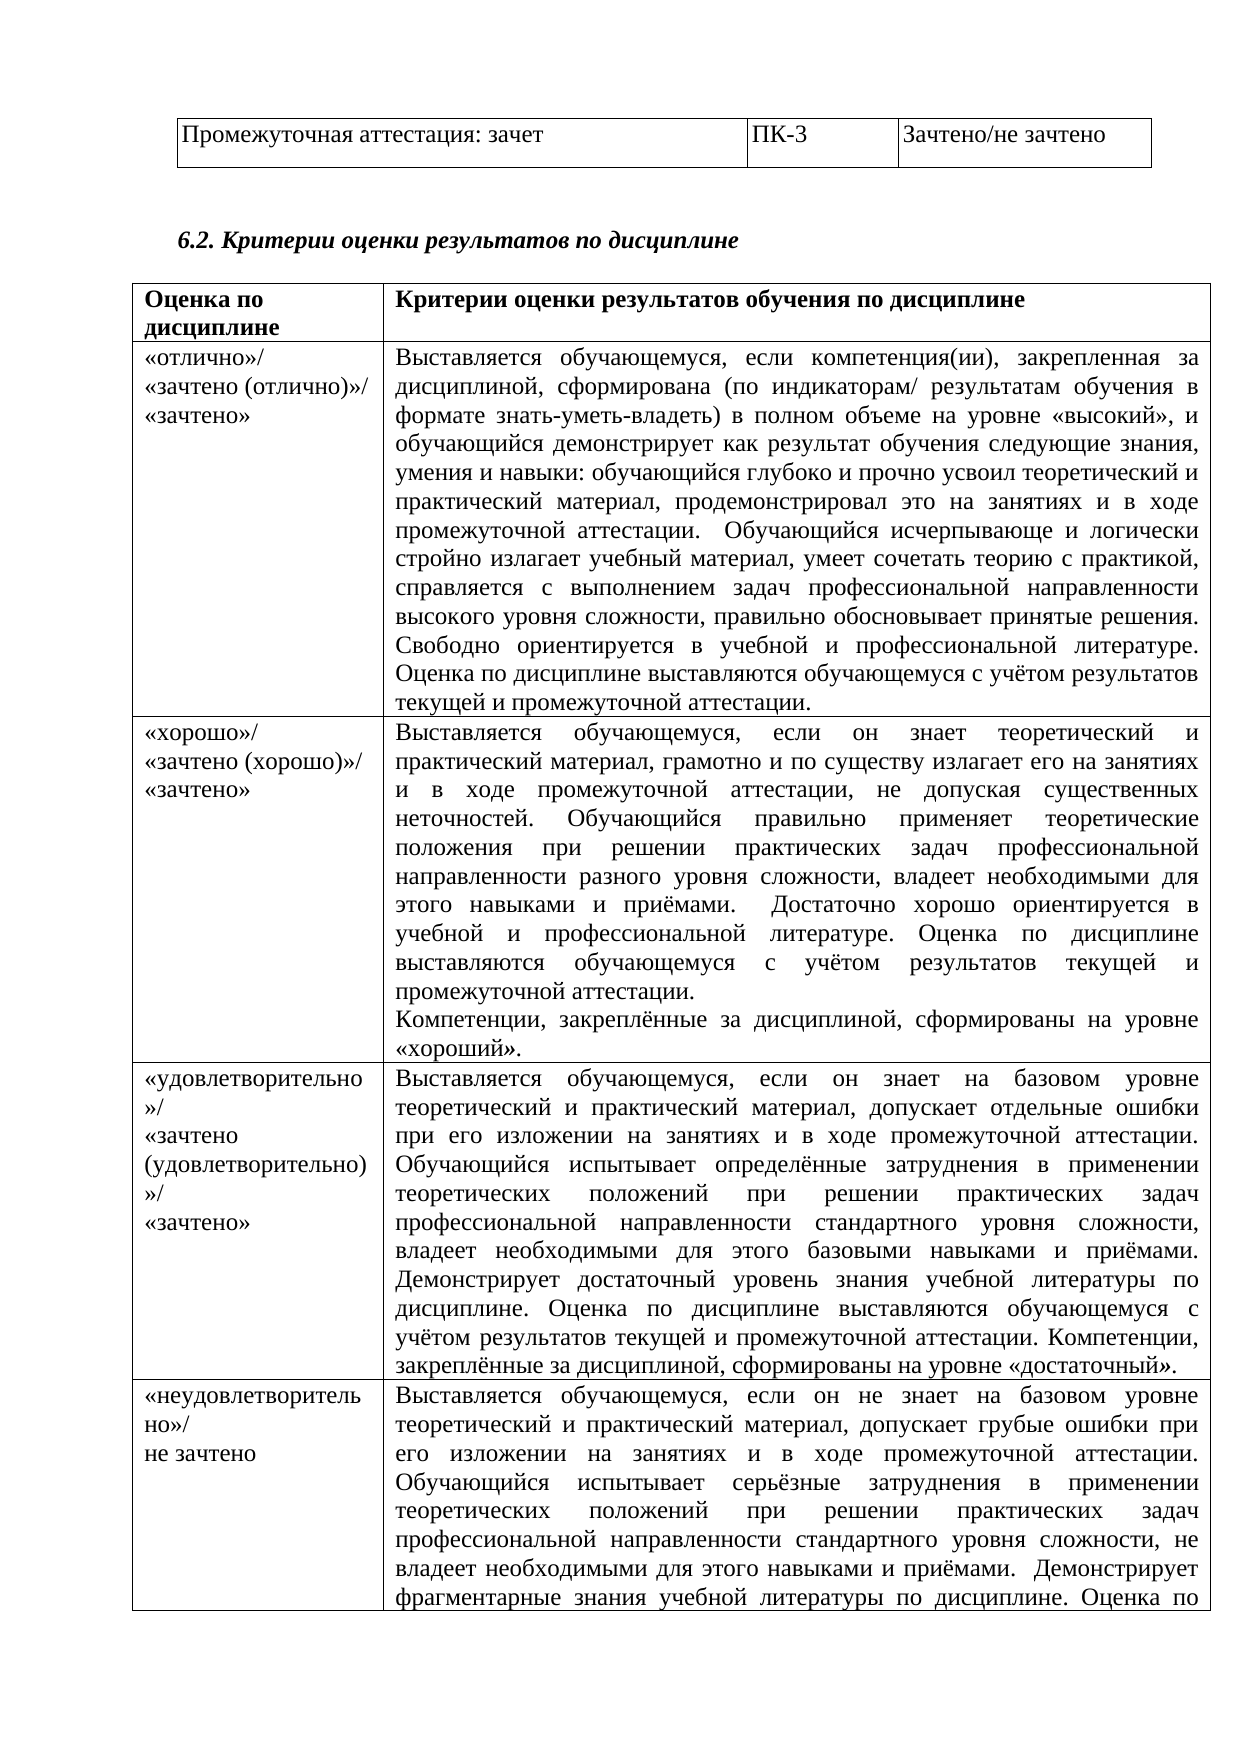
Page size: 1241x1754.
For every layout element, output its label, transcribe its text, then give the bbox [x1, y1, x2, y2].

table_cell ПК-3 [748, 119, 898, 167]
table_header Критерии оценки результатов обучения по дисциплине [384, 284, 1210, 341]
text 6.2. Критерии оценки результатов по дисциплине [177, 225, 1152, 254]
table_cell «неудовлетворительно»/ не зачтено [133, 1380, 383, 1610]
table_header Оценка по дисциплине [133, 284, 383, 341]
table_cell «отлично»/ «зачтено (отлично)»/ «зачтено» [133, 342, 383, 716]
table_cell Зачтено/не зачтено [899, 119, 1151, 167]
table_cell Промежуточная аттестация: зачет [178, 119, 747, 167]
table_cell «хорошо»/ «зачтено (хорошо)»/ «зачтено» [133, 717, 383, 1062]
table_cell Выставляется обучающемуся, если он знает на базовом уровне теоретический и практический материал, допускает отдельные ошибки при его изложении на занятиях и в ходе промежуточной аттестации. Обучающийся испытывает определённые затруднения в применении теоретических положений при решении практических задач профессиональной направленности стандартного уровня сложности, владеет необходимыми для этого базовыми навыками и приёмами. Демонстрирует достаточный уровень знания учебной литературы по дисциплине. Оценка по дисциплине выставляются обучающемуся с учётом результатов текущей и промежуточной аттестации. Компетенции, закреплённые за дисциплиной, сформированы на уровне «достаточный». [384, 1063, 1210, 1379]
table_cell Выставляется обучающемуся, если он знает теоретический и практический материал, грамотно и по существу излагает его на занятиях и в ходе промежуточной аттестации, не допуская существенных неточностей. Обучающийся правильно применяет теоретические положения при решении практических задач профессиональной направленности разного уровня сложности, владеет необходимыми для этого навыками и приёмами. Достаточно хорошо ориентируется в учебной и профессиональной литературе. Оценка по дисциплине выставляются обучающемуся с учётом результатов текущей и промежуточной аттестации. Компетенции, закреплённые за дисциплиной, сформированы на уровне «хороший». [384, 717, 1210, 1062]
table_cell Выставляется обучающемуся, если компетенция(ии), закрепленная за дисциплиной, сформирована (по индикаторам/ результатам обучения в формате знать-уметь-владеть) в полном объеме на уровне «высокий», и обучающийся демонстрирует как результат обучения следующие знания, умения и навыки: обучающийся глубоко и прочно усвоил теоретический и практический материал, продемонстрировал это на занятиях и в ходе промежуточной аттестации. Обучающийся исчерпывающе и логически стройно излагает учебный материал, умеет сочетать теорию с практикой, справляется с выполнением задач профессиональной направленности высокого уровня сложности, правильно обосновывает принятые решения. Свободно ориентируется в учебной и профессиональной литературе. Оценка по дисциплине выставляются обучающемуся с учётом результатов текущей и промежуточной аттестации. [384, 342, 1210, 716]
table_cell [384, 1380, 1210, 1610]
table_cell «удовлетворительно»/ «зачтено (удовлетворительно)»/ «зачтено» [133, 1063, 383, 1379]
